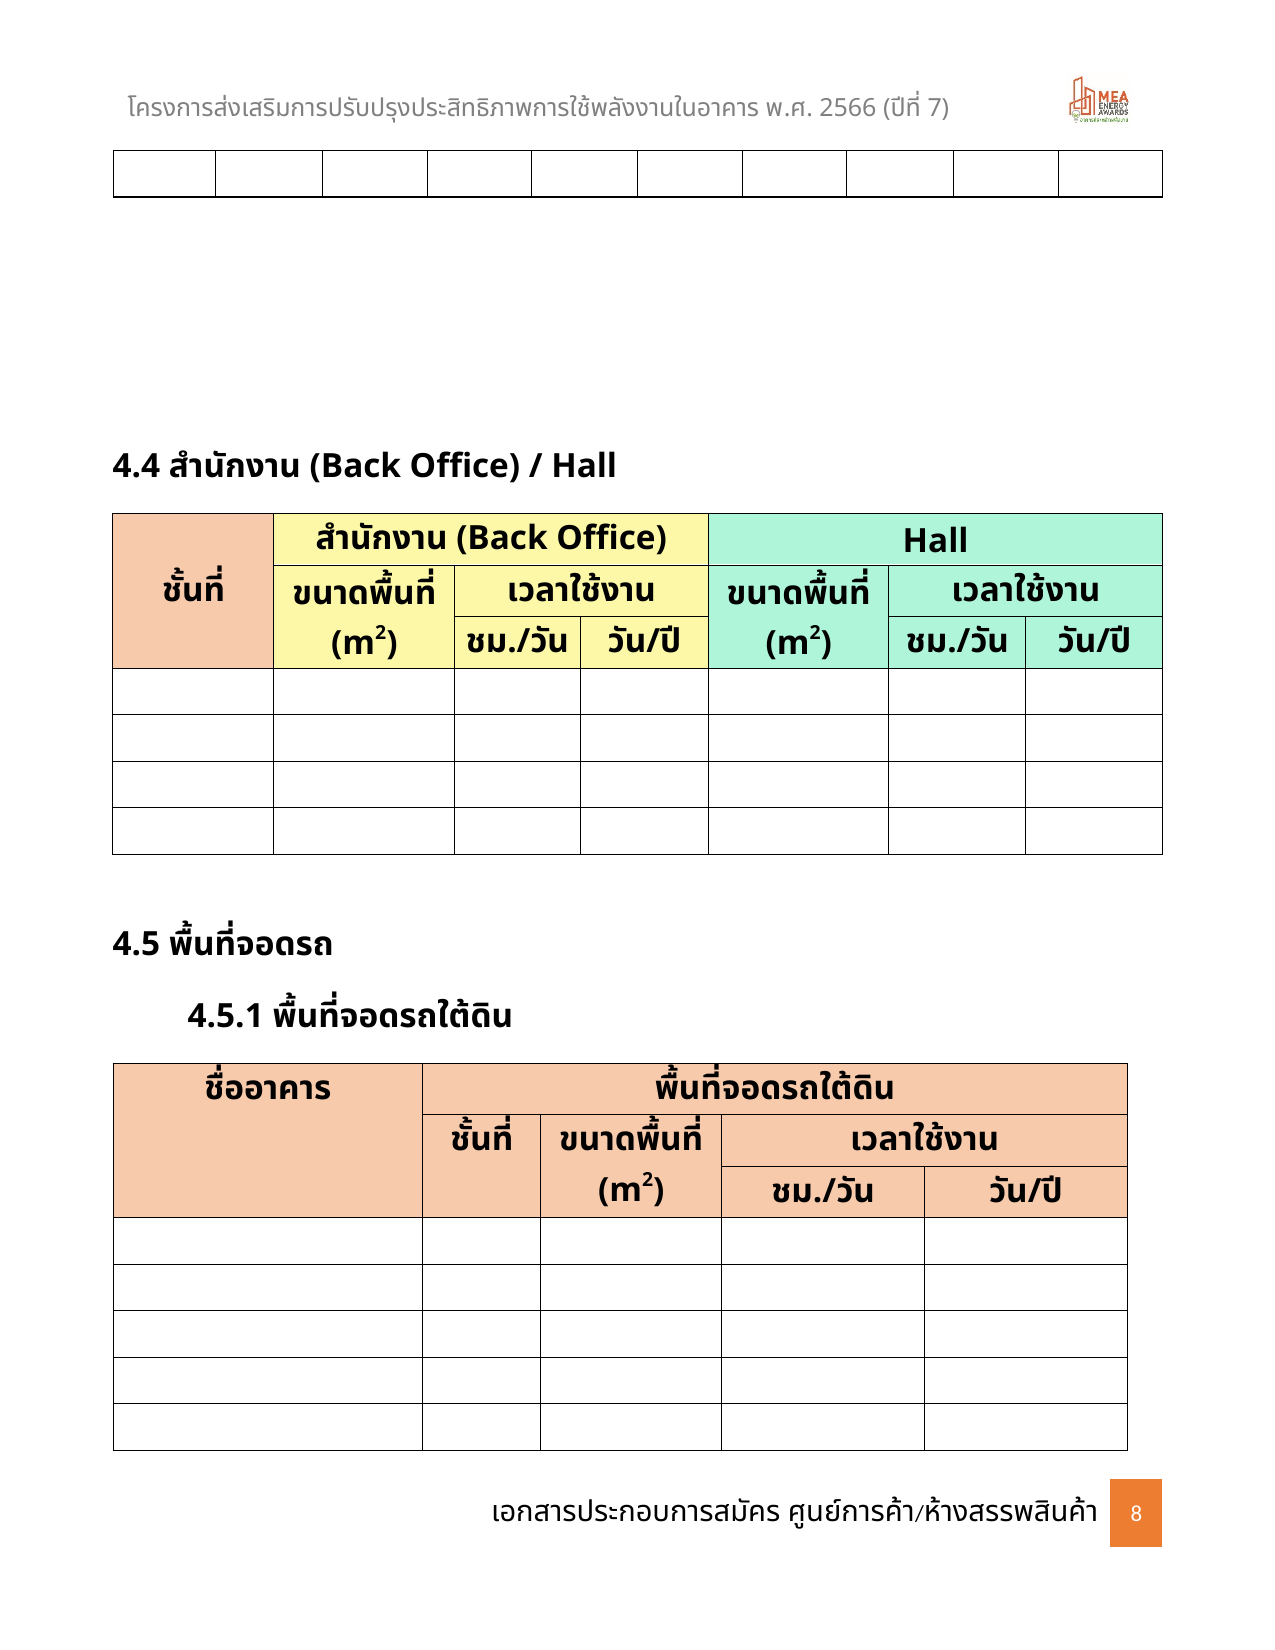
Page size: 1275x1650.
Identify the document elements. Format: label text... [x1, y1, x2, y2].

table_cell ชั้นที่ [423, 1115, 540, 1217]
table_cell [581, 808, 708, 853]
table_cell [541, 1265, 721, 1310]
table_cell วัน/ปี [925, 1167, 1127, 1217]
table_cell [423, 1265, 540, 1310]
table_cell [709, 669, 888, 714]
table_cell [581, 715, 708, 761]
table_header สำนักงาน (Back Office) [274, 514, 708, 564]
table_cell [1026, 762, 1162, 807]
table_cell [216, 151, 322, 196]
table_cell [423, 1218, 540, 1264]
table_cell [847, 151, 953, 196]
table_cell วัน/ปี [1026, 617, 1162, 668]
table_cell [638, 151, 742, 196]
table_cell เวลาใช้งาน [889, 566, 1162, 616]
table_cell [581, 762, 708, 807]
table_cell [709, 715, 888, 761]
table_cell ชม./วัน [889, 617, 1025, 668]
table_header Hall [709, 514, 1162, 564]
table_cell [541, 1218, 721, 1264]
table_cell ขนาดพื้นที่ (m2) [274, 566, 454, 668]
table_cell [114, 1358, 422, 1403]
table_cell [114, 1265, 422, 1310]
table_cell [455, 808, 580, 853]
table_cell [722, 1311, 924, 1357]
table_cell [114, 1218, 422, 1264]
table_cell [925, 1311, 1127, 1357]
table_cell ชม./วัน [455, 617, 580, 668]
table_cell [541, 1358, 721, 1403]
table_header ชั้นที่ [113, 514, 273, 668]
text 4.4 สำนักงาน (Back Office) / Hall [112, 442, 1162, 492]
table_cell [722, 1358, 924, 1403]
table_cell [323, 151, 427, 196]
table_cell [113, 762, 273, 807]
table_cell [925, 1218, 1127, 1264]
table_cell [722, 1218, 924, 1264]
table_cell [455, 715, 580, 761]
table_cell [722, 1265, 924, 1310]
table_cell [455, 762, 580, 807]
table_cell [423, 1358, 540, 1403]
table_cell [114, 1311, 422, 1357]
table_cell ขนาดพื้นที่ (m2) [541, 1115, 721, 1217]
table_cell [541, 1404, 721, 1449]
table_cell [532, 151, 637, 196]
table_cell [1026, 715, 1162, 761]
table_cell [114, 151, 215, 196]
table_cell เวลาใช้งาน [455, 566, 708, 616]
table_cell [743, 151, 846, 196]
table_cell [455, 669, 580, 714]
table_cell [709, 762, 888, 807]
table_cell [1059, 151, 1162, 196]
table_cell [1026, 669, 1162, 714]
table_cell [423, 1404, 540, 1449]
table_cell [889, 669, 1025, 714]
table_cell [114, 1404, 422, 1449]
table_cell [709, 808, 888, 853]
table_cell [925, 1404, 1127, 1449]
table_cell [423, 1311, 540, 1357]
table_cell วัน/ปี [581, 617, 708, 668]
table_cell [113, 715, 273, 761]
table_cell [925, 1358, 1127, 1403]
table_cell ขนาดพื้นที่ (m2) [709, 566, 888, 668]
table_cell [722, 1404, 924, 1449]
picture [1067, 74, 1131, 125]
table_cell [541, 1311, 721, 1357]
table_cell [889, 808, 1025, 853]
table_header พื้นที่จอดรถใต้ดิน [423, 1064, 1127, 1114]
table_cell [113, 669, 273, 714]
table_cell ชม./วัน [722, 1167, 924, 1217]
table_cell [274, 762, 454, 807]
table_cell [1026, 808, 1162, 853]
table_cell [889, 715, 1025, 761]
table_cell [113, 808, 273, 853]
table_cell เวลาใช้งาน [722, 1115, 1127, 1166]
table_cell [925, 1265, 1127, 1310]
table_cell [274, 715, 454, 761]
table_cell [581, 669, 708, 714]
table_cell [954, 151, 1058, 196]
table_header ชื่ออาคาร [114, 1064, 422, 1217]
table_cell [889, 762, 1025, 807]
text 4.5.1 พื้นที่จอดรถใต้ดิน [112, 991, 1162, 1042]
table_cell [274, 669, 454, 714]
text 4.5 พื้นที่จอดรถ [112, 920, 1162, 971]
table_cell [428, 151, 531, 196]
table_cell [274, 808, 454, 853]
